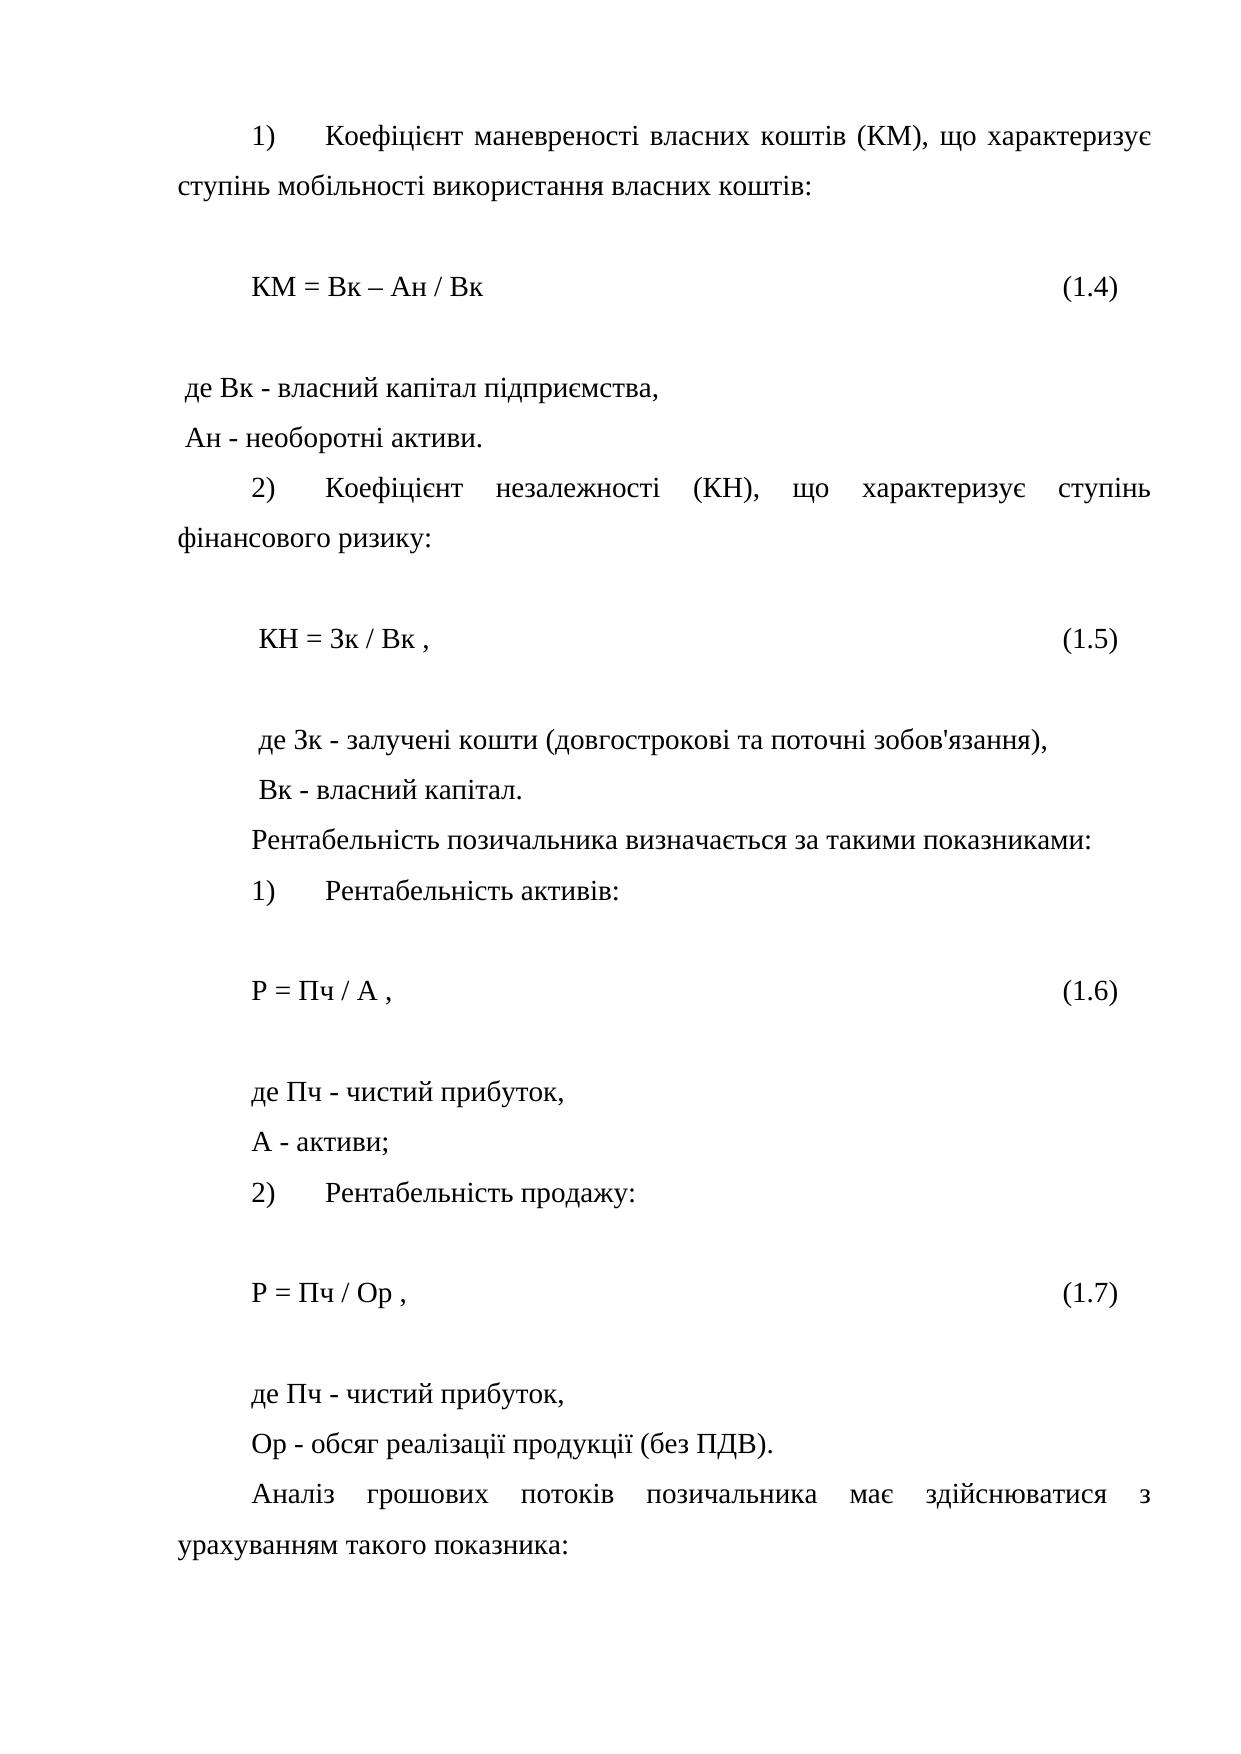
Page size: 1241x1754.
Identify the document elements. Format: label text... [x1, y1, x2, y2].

text Вк - власний капітал. [177, 772, 1152, 806]
text де Пч - чистий прибуток, [177, 1376, 1152, 1409]
text А - активи; [177, 1124, 1152, 1158]
text Р = Пч / А , (1.6) [177, 973, 1152, 1007]
text КН = Зк / Вк , (1.5) [177, 621, 1152, 655]
text Рентабельність позичальника визначається за такими показниками: [177, 822, 1152, 856]
text де Вк - власний капітал підприємства, [177, 370, 1152, 403]
text Аналіз грошових потоків позичальника має здійснюватися з урахуванням такого показника: [177, 1477, 1152, 1560]
list Коефіцієнт маневреності власних коштів (КМ), що характеризує ступінь мобільності використання власних коштів: [177, 118, 1152, 202]
list Коефіцієнт незалежності (КН), що характеризує ступінь фінансового ризику: [177, 470, 1152, 554]
text КМ = Вк – Ан / Вк (1.4) [177, 269, 1152, 303]
list Рентабельність активів: [177, 873, 1152, 906]
text де Зк - залучені кошти (довгострокові та поточні зобов'язання), [177, 722, 1152, 755]
text Р = Пч / Ор , (1.7) [177, 1275, 1152, 1309]
list Рентабельність продажу: [177, 1175, 1152, 1208]
text де Пч - чистий прибуток, [177, 1074, 1152, 1108]
text Ор - обсяг реалізації продукції (без ПДВ). [177, 1426, 1152, 1460]
text Ан - необоротні активи. [177, 420, 1152, 453]
